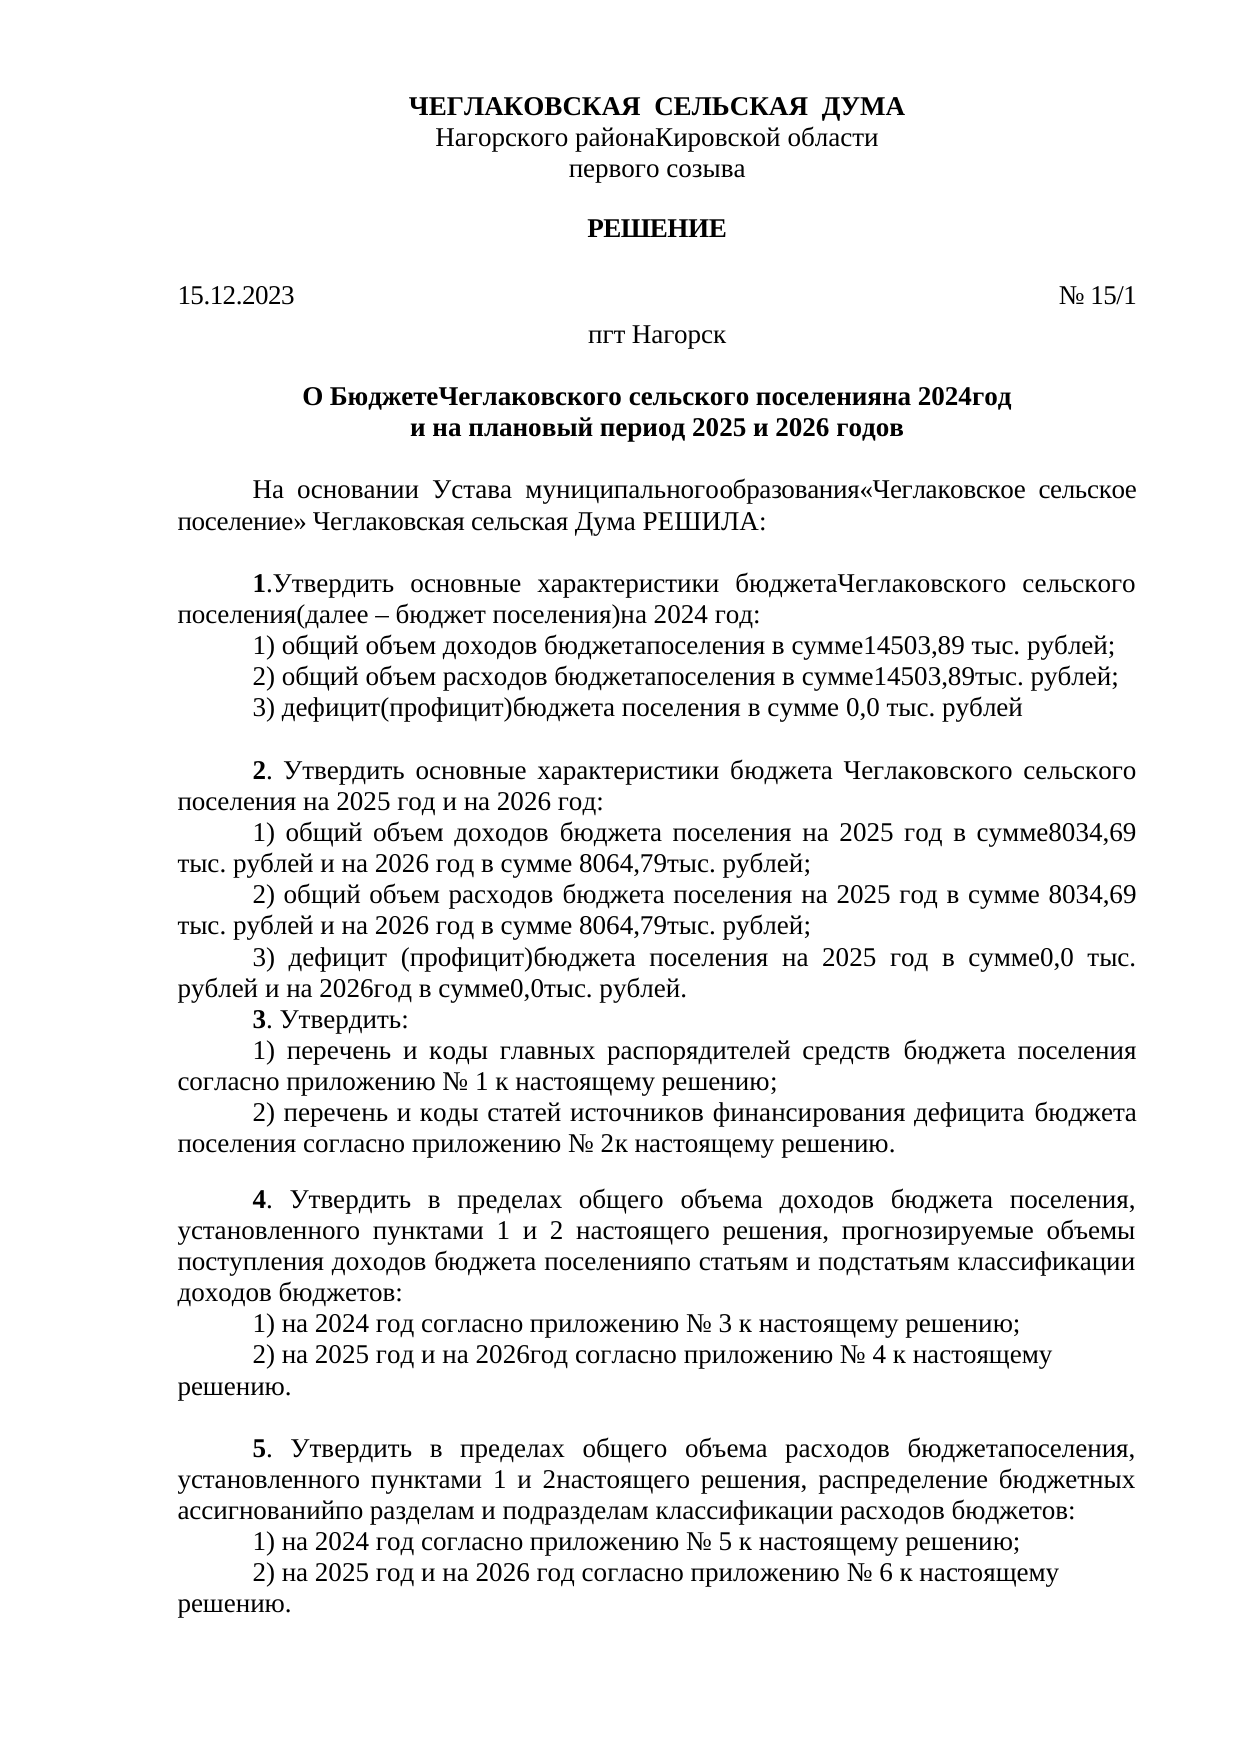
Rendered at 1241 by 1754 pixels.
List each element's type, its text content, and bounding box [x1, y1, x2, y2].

text пгт Нагорск [177, 318, 1137, 349]
title О БюджетеЧеглаковского сельского поселенияна 2024год [177, 380, 1137, 411]
subtitle 1.Утвердить основные характеристики бюджетаЧеглаковского сельского поселения(далее – бюджет поселения)на 2024 год: [177, 567, 1137, 629]
subtitle 1) общий объем доходов бюджетапоселения в сумме14503,89 тыс. рублей; [177, 629, 1137, 660]
text 2) на 2025 год и на 2026год согласно приложению № 4 к настоящему решению. [177, 1338, 1137, 1401]
title и на плановый период 2025 и 2026 годов [177, 411, 1137, 442]
text 4. Утвердить в пределах общего объема доходов бюджета поселения, установленного пунктами 1 и 2 настоящего решения, прогнозируемые объемы поступления доходов бюджета поселенияпо статьям и подстатьям классификации доходов бюджетов: [177, 1183, 1137, 1307]
text первого созыва [177, 153, 1137, 184]
text ЧЕГЛАКОВСКАЯ СЕЛЬСКАЯ ДУМА [177, 90, 1137, 121]
text 3. Утвердить: [177, 1003, 1137, 1034]
text 2) общий объем расходов бюджета поселения на 2025 год в сумме 8034,69 тыс. рублей и на 2026 год в сумме 8064,79тыс. рублей; [177, 878, 1137, 941]
text 2) на 2025 год и на 2026 год согласно приложению № 6 к настоящему решению. [177, 1556, 1137, 1619]
text Нагорского районаКировской области [177, 121, 1137, 153]
text 15.12.2023 № 15/1 [177, 251, 1137, 318]
text РЕШЕНИЕ [177, 184, 1137, 251]
text 1) на 2024 год согласно приложению № 3 к настоящему решению; [177, 1307, 1137, 1338]
text 5. Утвердить в пределах общего объема расходов бюджетапоселения, установленного пунктами 1 и 2настоящего решения, распределение бюджетных ассигнованийпо разделам и подразделам классификации расходов бюджетов: [177, 1432, 1137, 1525]
text На основании Устава муниципальногообразования«Чеглаковское сельское поселение» Чеглаковская сельская Дума РЕШИЛА: [177, 473, 1137, 536]
text 1) на 2024 год согласно приложению № 5 к настоящему решению; [177, 1525, 1137, 1556]
text 2. Утвердить основные характеристики бюджета Чеглаковского сельского поселения на 2025 год и на 2026 год: [177, 754, 1137, 816]
subtitle 2) общий объем расходов бюджетапоселения в сумме14503,89тыс. рублей; [177, 660, 1137, 691]
text 2) перечень и коды статей источников финансирования дефицита бюджета поселения согласно приложению № 2к настоящему решению. [177, 1096, 1137, 1159]
text 3) дефицит (профицит)бюджета поселения на 2025 год в сумме0,0 тыс. рублей и на 2026год в сумме0,0тыс. рублей. [177, 941, 1137, 1003]
text 1) общий объем доходов бюджета поселения на 2025 год в сумме8034,69 тыс. рублей и на 2026 год в сумме 8064,79тыс. рублей; [177, 816, 1137, 878]
text 1) перечень и коды главных распорядителей средств бюджета поселения согласно приложению № 1 к настоящему решению; [177, 1034, 1137, 1096]
subtitle 3) дефицит(профицит)бюджета поселения в сумме 0,0 тыс. рублей [177, 691, 1137, 723]
